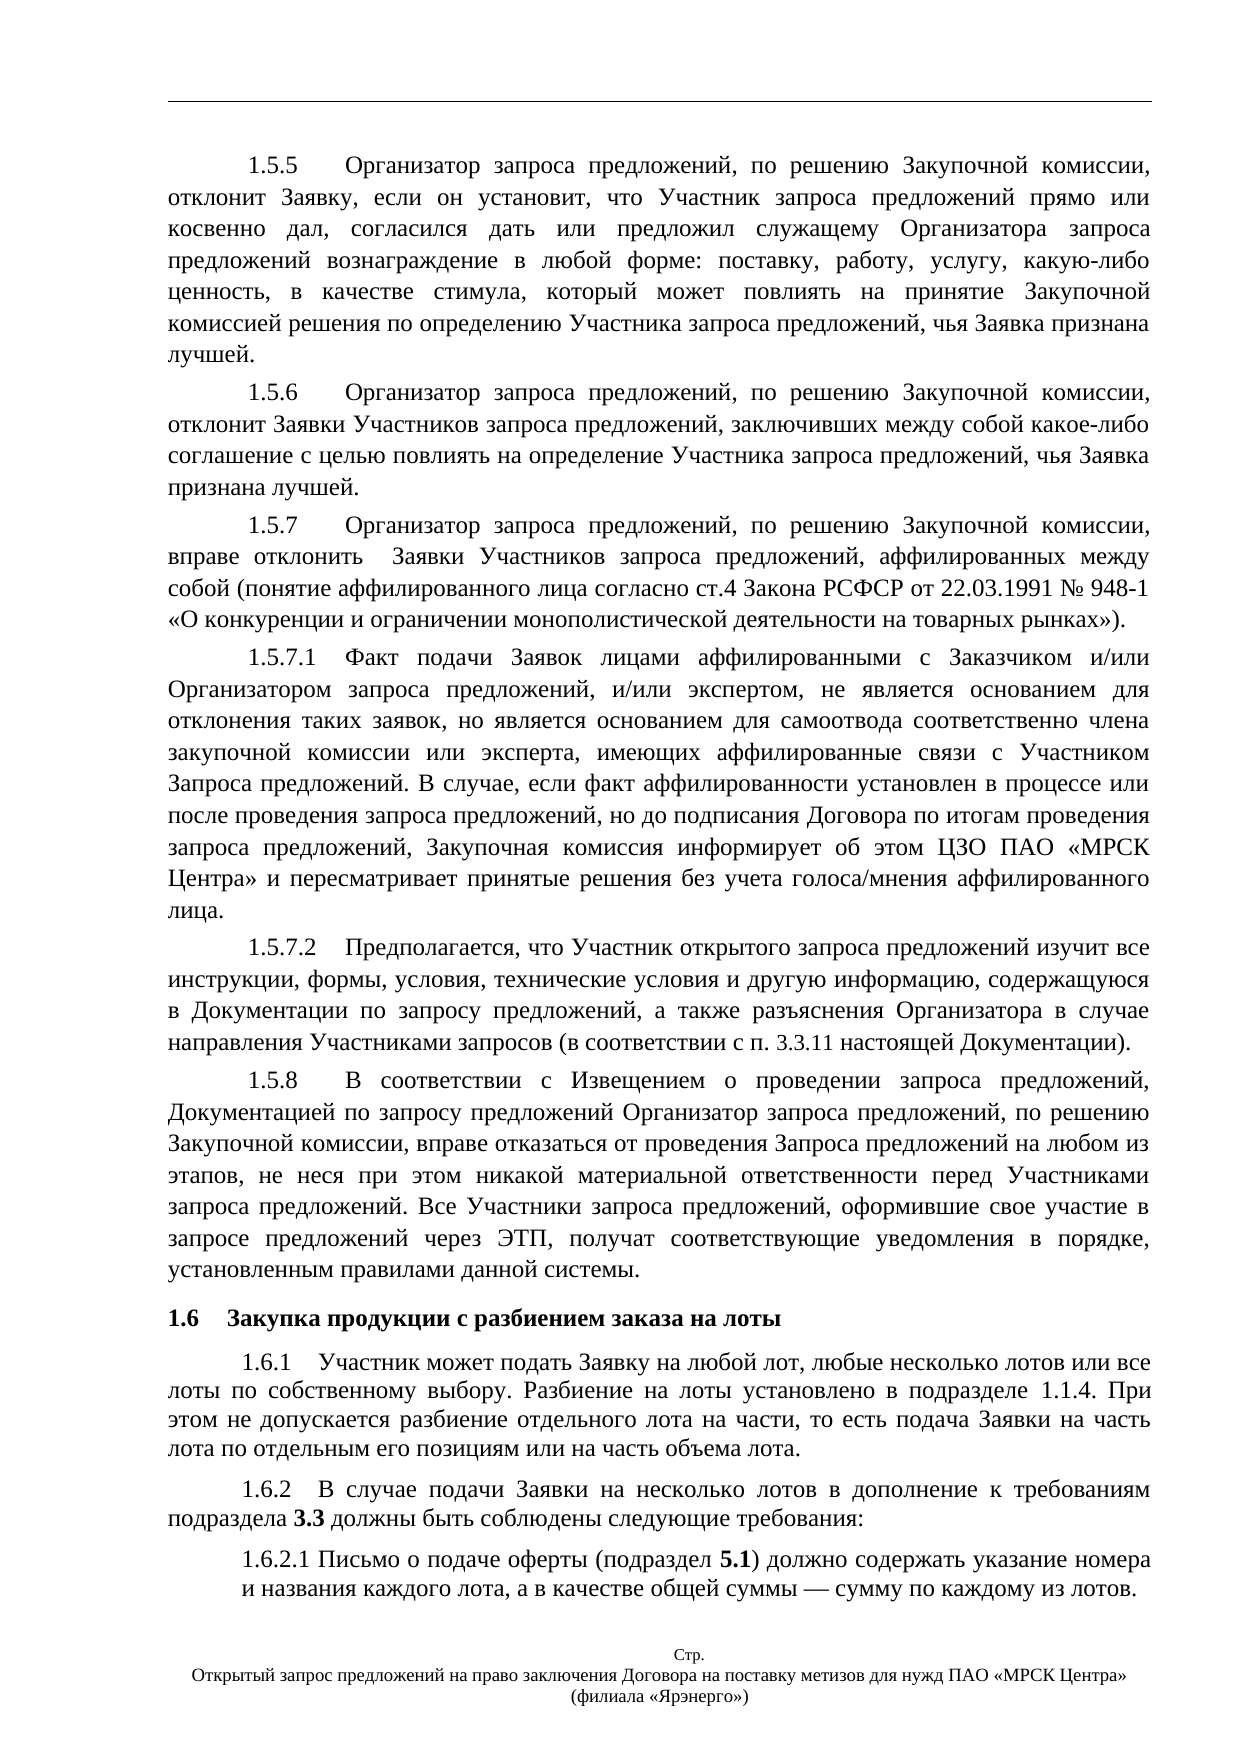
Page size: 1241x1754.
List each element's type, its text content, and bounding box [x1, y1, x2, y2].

list Факт подачи Заявок лицами аффилированными с Заказчиком и/или Организатором запроса предложений, и/или экспертом, не является основанием для отклонения таких заявок, но является основанием для самоотвода соответственно члена закупочной комиссии или эксперта, имеющих аффилированные связи с Участником Запроса предложений. В случае, если факт аффилированности установлен в процессе или после проведения запроса предложений, но до подписания Договора по итогам проведения запроса предложений, Закупочная комиссия информирует об этом ЦЗО ПАО «МРСК Центра» и пересматривает принятые решения без учета голоса/мнения аффилированного лица. [168, 642, 1150, 923]
subtitle Участник может подать Заявку на любой лот, любые несколько лотов или все лоты по собственному выбору. Разбиение на лоты установлено в подразделе 1.1.4. При этом не допускается разбиение отдельного лота на части, то есть подача Заявки на часть лота по отдельным его позициям или на часть объема лота. [168, 1347, 1152, 1462]
list В соответствии с Извещением о проведении запроса предложений, Документацией по запросу предложений Организатор запроса предложений, по решению Закупочной комиссии, вправе отказаться от проведения Запроса предложений на любом из этапов, не неся при этом никакой материальной ответственности перед Участниками запроса предложений. Все Участники запроса предложений, оформившие свое участие в запросе предложений через ЭТП, получат соответствующие уведомления в порядке, установленным правилами данной системы. [168, 1065, 1150, 1283]
list Организатор запроса предложений, по решению Закупочной комиссии, вправе отклонить Заявки Участников запроса предложений, аффилированных между собой (понятие аффилированного лица согласно ст.4 Закона РСФСР от 22.03.1991 № 948-1 «О конкуренции и ограничении монополистической деятельности на товарных рынках»). [168, 510, 1150, 633]
list Предполагается, что Участник открытого запроса предложений изучит все инструкции, формы, условия, технические условия и другую информацию, содержащуюся в Документации по запросу предложений, а также разъяснения Организатора в случае направления Участниками запросов (в соответствии с п. 3.3.11 настоящей Документации). [168, 932, 1150, 1056]
subtitle Закупка продукции с разбиением заказа на лоты [168, 1303, 1152, 1331]
list Организатор запроса предложений, по решению Закупочной комиссии, отклонит Заявки Участников запроса предложений, заключивших между собой какое-либо соглашение с целью повлиять на определение Участника запроса предложений, чья Заявка признана лучшей. [168, 377, 1150, 501]
subtitle В случае подачи Заявки на несколько лотов в дополнение к требованиям подраздела 3.3 должны быть соблюдены следующие требования: [168, 1474, 1152, 1532]
list Организатор запроса предложений, по решению Закупочной комиссии, отклонит Заявку, если он установит, что Участник запроса предложений прямо или косвенно дал, согласился дать или предложил служащему Организатора запроса предложений вознаграждение в любой форме: поставку, работу, услугу, какую-либо ценность, в качестве стимула, который может повлиять на принятие Закупочной комиссией решения по определению Участника запроса предложений, чья Заявка признана лучшей. [168, 150, 1150, 368]
subtitle Письмо о подаче оферты (подраздел 5.1) должно содержать указание номера и названия каждого лота, а в качестве общей суммы — сумму по каждому из лотов. [241, 1544, 1152, 1602]
